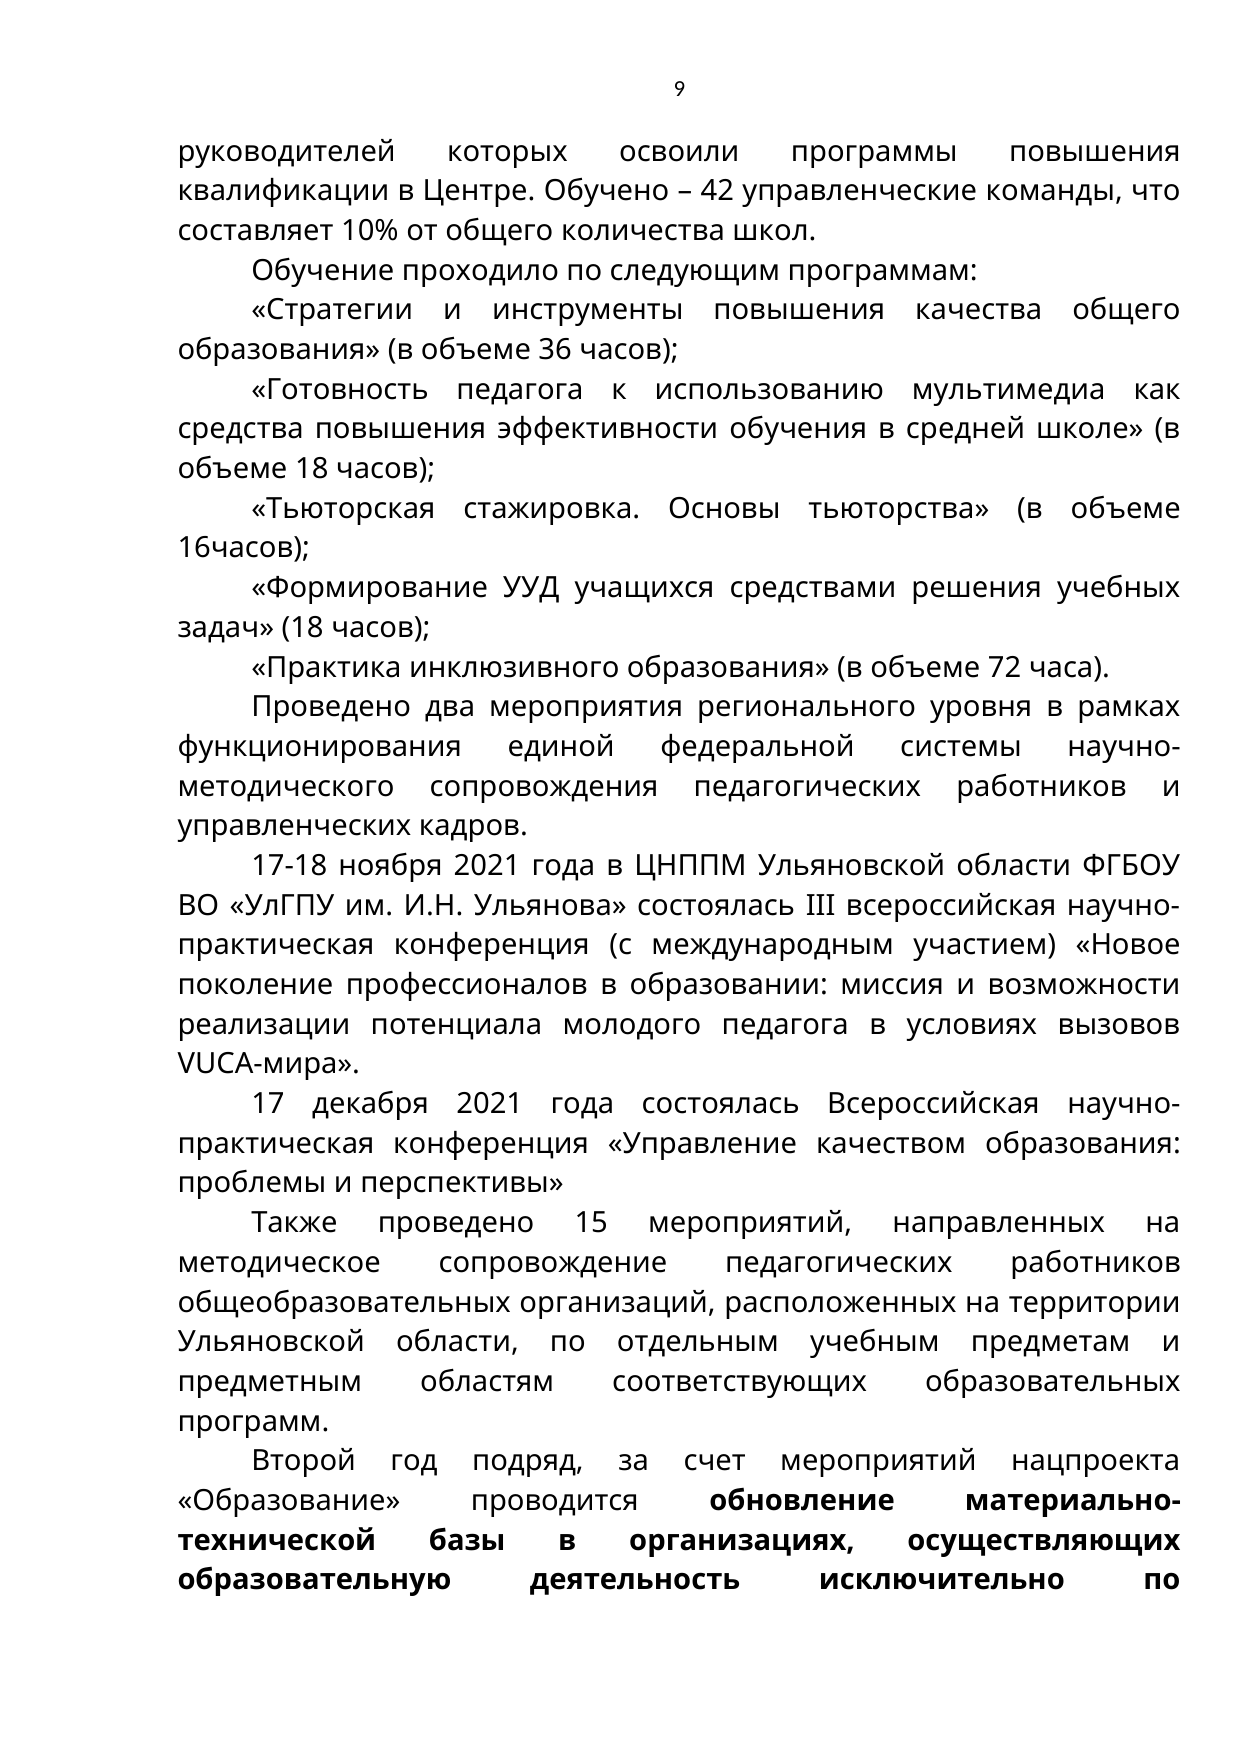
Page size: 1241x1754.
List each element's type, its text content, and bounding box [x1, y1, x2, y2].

text Обучение проходило по следующим программам: [177, 249, 1181, 289]
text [177, 130, 1181, 249]
text «Тьюторская стажировка. Основы тьюторства» (в объеме 16часов); [177, 487, 1181, 566]
text «Готовность педагога к использованию мультимедиа как средства повышения эффективности обучения в средней школе» (в объеме 18 часов); [177, 368, 1181, 487]
text 17 декабря 2021 года состоялась Всероссийская научно-практическая конференция «Управление качеством образования: проблемы и перспективы» [177, 1082, 1181, 1201]
text Проведено два мероприятия регионального уровня в рамках функционирования единой федеральной системы научно-методического сопровождения педагогических работников и управленческих кадров. [177, 686, 1181, 844]
text «Стратегии и инструменты повышения качества общего образования» (в объеме 36 часов); [177, 289, 1181, 368]
text 17-18 ноября 2021 года в ЦНППМ Ульяновской области ФГБОУ ВО «УлГПУ им. И.Н. Ульянова» состоялась III всероссийская научно-практическая конференция (с международным участием) «Новое поколение профессионалов в образовании: миссия и возможности реализации потенциала молодого педагога в условиях вызовов VUCA-мира». [177, 844, 1181, 1082]
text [177, 1439, 1181, 1598]
text «Практика инклюзивного образования» (в объеме 72 часа). [177, 646, 1181, 686]
text «Формирование УУД учащихся средствами решения учебных задач» (18 часов); [177, 566, 1181, 646]
text Также проведено 15 мероприятий, направленных на методическое сопровождение педагогических работников общеобразовательных организаций, расположенных на территории Ульяновской области, по отдельным учебным предметам и предметным областям соответствующих образовательных программ. [177, 1201, 1181, 1439]
